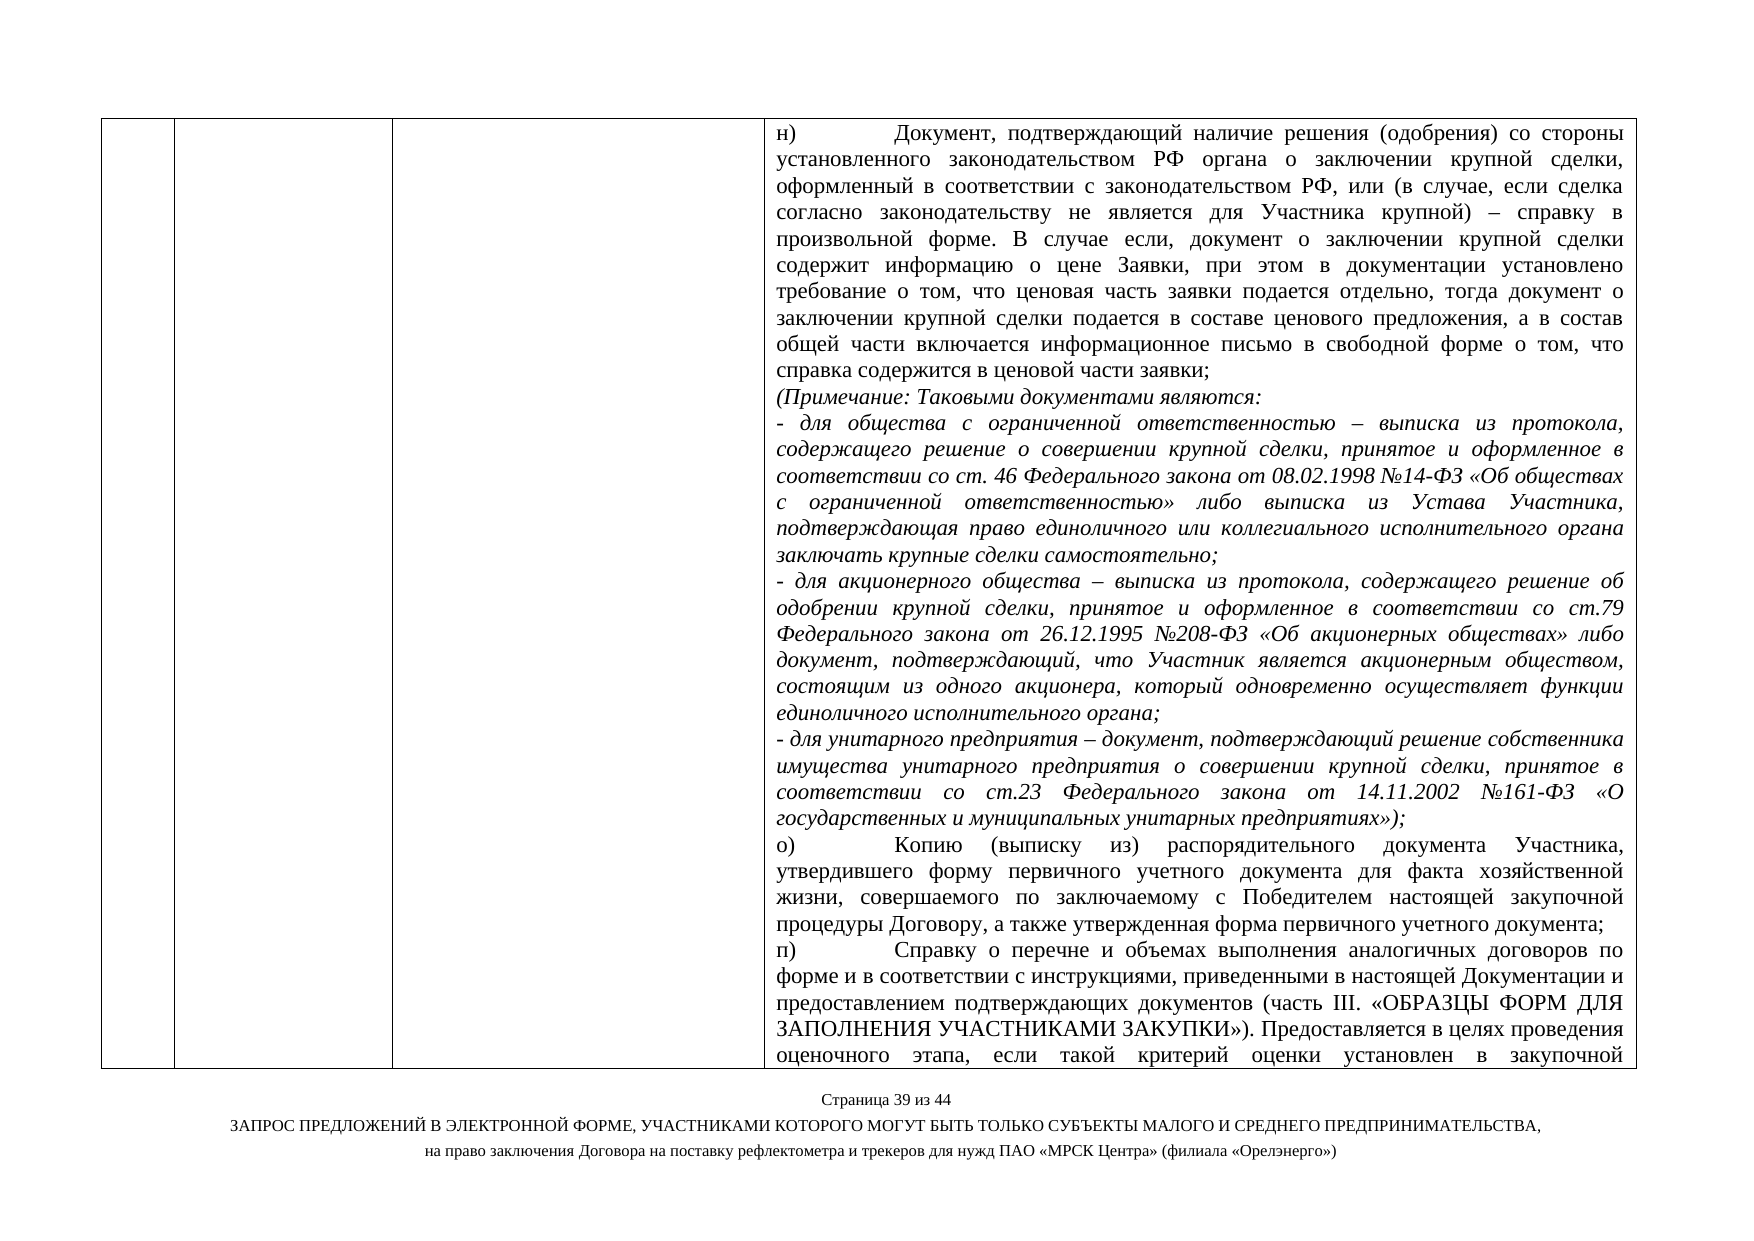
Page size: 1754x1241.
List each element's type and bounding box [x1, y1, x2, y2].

table_cell [102, 119, 174, 1068]
table_cell [393, 119, 764, 1068]
table_cell [765, 119, 1636, 1068]
table_cell [175, 119, 392, 1068]
